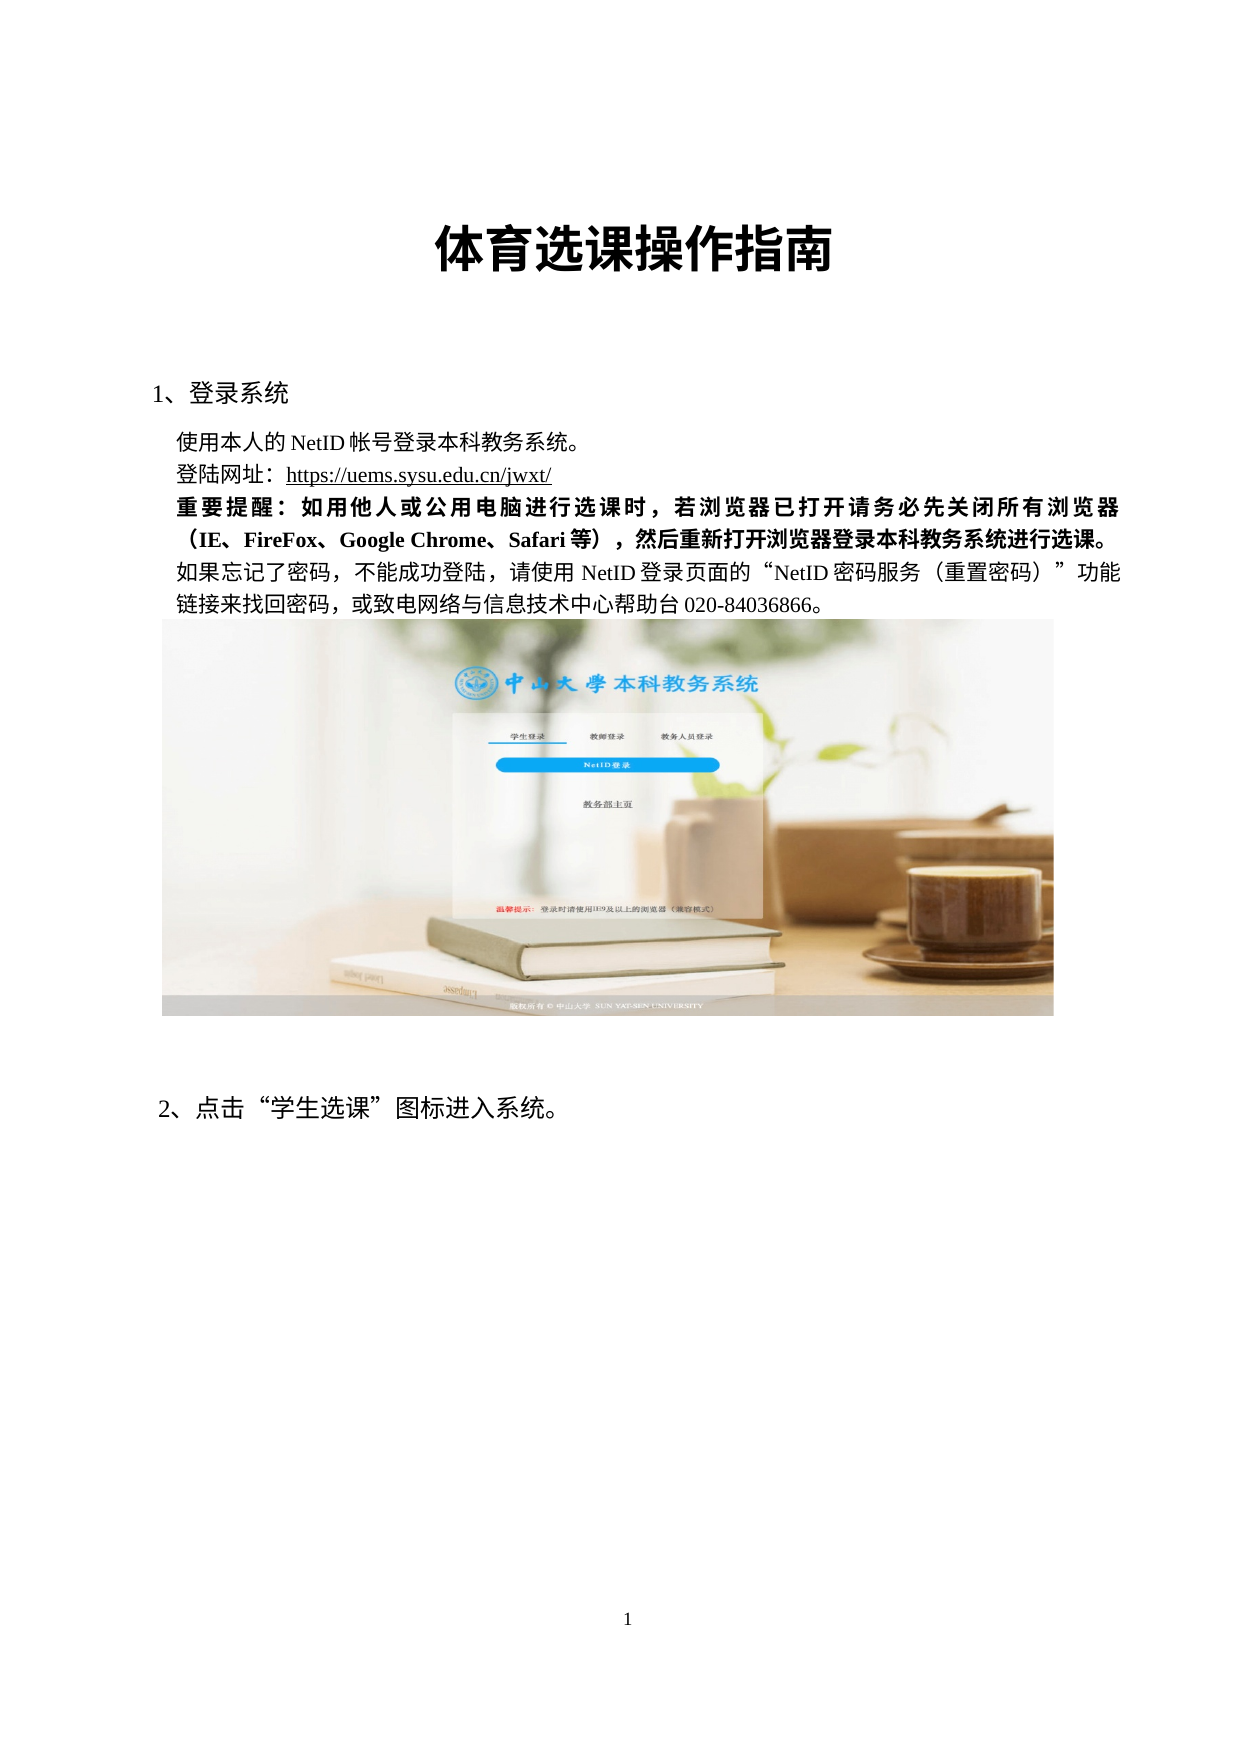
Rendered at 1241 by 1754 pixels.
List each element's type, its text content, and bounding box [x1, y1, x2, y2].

text 1、登录系统 [133, 359, 1122, 424]
picture [162, 619, 1054, 1016]
text 重要提醒：如用他人或公用电脑进行选课时，若浏览器已打开请务必先关闭所有浏览器（IE、FireFox、Google Chrome、Safari等），然后重新打开浏览器登录本科教务系统进行选课。 [177, 489, 1122, 554]
text 登陆网址：https://uems.sysu.edu.cn/jwxt/ [133, 457, 1122, 489]
text 使用本人的NetID帐号登录本科教务系统。 [133, 424, 1122, 457]
text 体育选课操作指南 [133, 197, 1122, 294]
text 如果忘记了密码，不能成功登陆，请使用NetID登录页面的“NetID密码服务（重置密码）”功能链接来找回密码，或致电网络与信息技术中心帮助台020-84036866。 [177, 554, 1122, 619]
text 2、点击“学生选课”图标进入系统。 [133, 1074, 1122, 1139]
